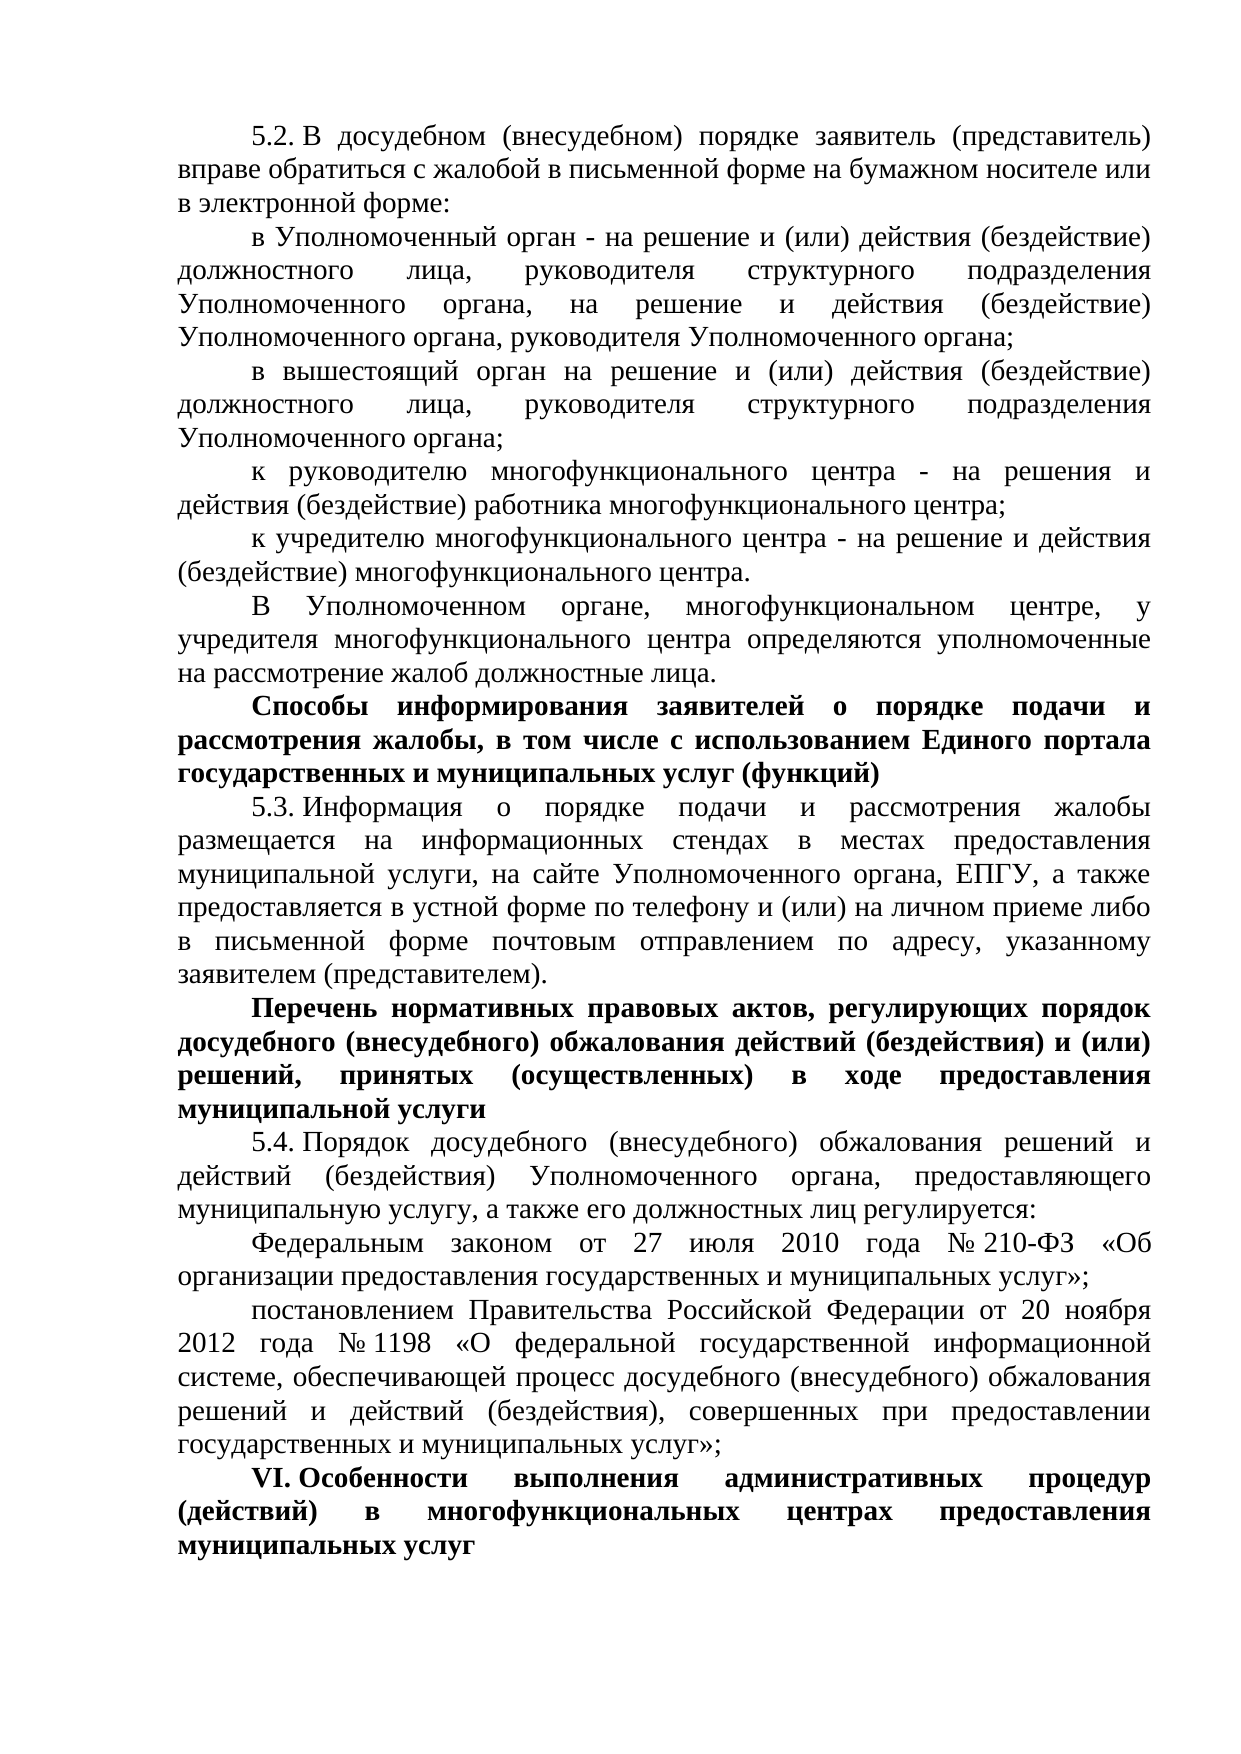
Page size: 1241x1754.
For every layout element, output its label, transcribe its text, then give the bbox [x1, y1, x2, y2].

text Федеральным законом от 27 июля 2010 года № 210-ФЗ «Об организации предоставления государственных и муниципальных услуг»; [177, 1225, 1152, 1292]
text 5.2. В досудебном (внесудебном) порядке заявитель (представитель) вправе обратиться с жалобой в письменной форме на бумажном носителе или в электронной форме: [177, 118, 1152, 219]
text 5.3. Информация о порядке подачи и рассмотрения жалобы размещается на информационных стендах в местах предоставления муниципальной услуги, на сайте Уполномоченного органа, ЕПГУ, а также предоставляется в устной форме по телефону и (или) на личном приеме либо в письменной форме почтовым отправлением по адресу, указанному заявителем (представителем). [177, 789, 1152, 990]
text в Уполномоченный орган - на решение и (или) действия (бездействие) должностного лица, руководителя структурного подразделения Уполномоченного органа, на решение и действия (бездействие) Уполномоченного органа, руководителя Уполномоченного органа; [177, 219, 1152, 353]
text Перечень нормативных правовых актов, регулирующих порядок досудебного (внесудебного) обжалования действий (бездействия) и (или) решений, принятых (осуществленных) в ходе предоставления муниципальной услуги [177, 990, 1152, 1124]
text VI. Особенности выполнения административных процедур (действий) в многофункциональных центрах предоставления муниципальных услуг [177, 1460, 1152, 1560]
text к учредителю многофункционального центра - на решение и действия (бездействие) многофункционального центра. [177, 521, 1152, 588]
text 5.4. Порядок досудебного (внесудебного) обжалования решений и действий (бездействия) Уполномоченного органа, предоставляющего муниципальную услугу, а также его должностных лиц регулируется: [177, 1124, 1152, 1225]
text к руководителю многофункционального центра - на решения и действия (бездействие) работника многофункционального центра; [177, 453, 1152, 521]
text Способы информирования заявителей о порядке подачи и рассмотрения жалобы, в том числе с использованием Единого портала государственных и муниципальных услуг (функций) [177, 688, 1152, 789]
text постановлением Правительства Российской Федерации от 20 ноября 2012 года № 1198 «О федеральной государственной информационной системе, обеспечивающей процесс досудебного (внесудебного) обжалования решений и действий (бездействия), совершенных при предоставлении государственных и муниципальных услуг»; [177, 1292, 1152, 1460]
text В Уполномоченном органе, многофункциональном центре, у учредителя многофункционального центра определяются уполномоченные на рассмотрение жалоб должностные лица. [177, 588, 1152, 688]
text в вышестоящий орган на решение и (или) действия (бездействие) должностного лица, руководителя структурного подразделения Уполномоченного органа; [177, 353, 1152, 453]
